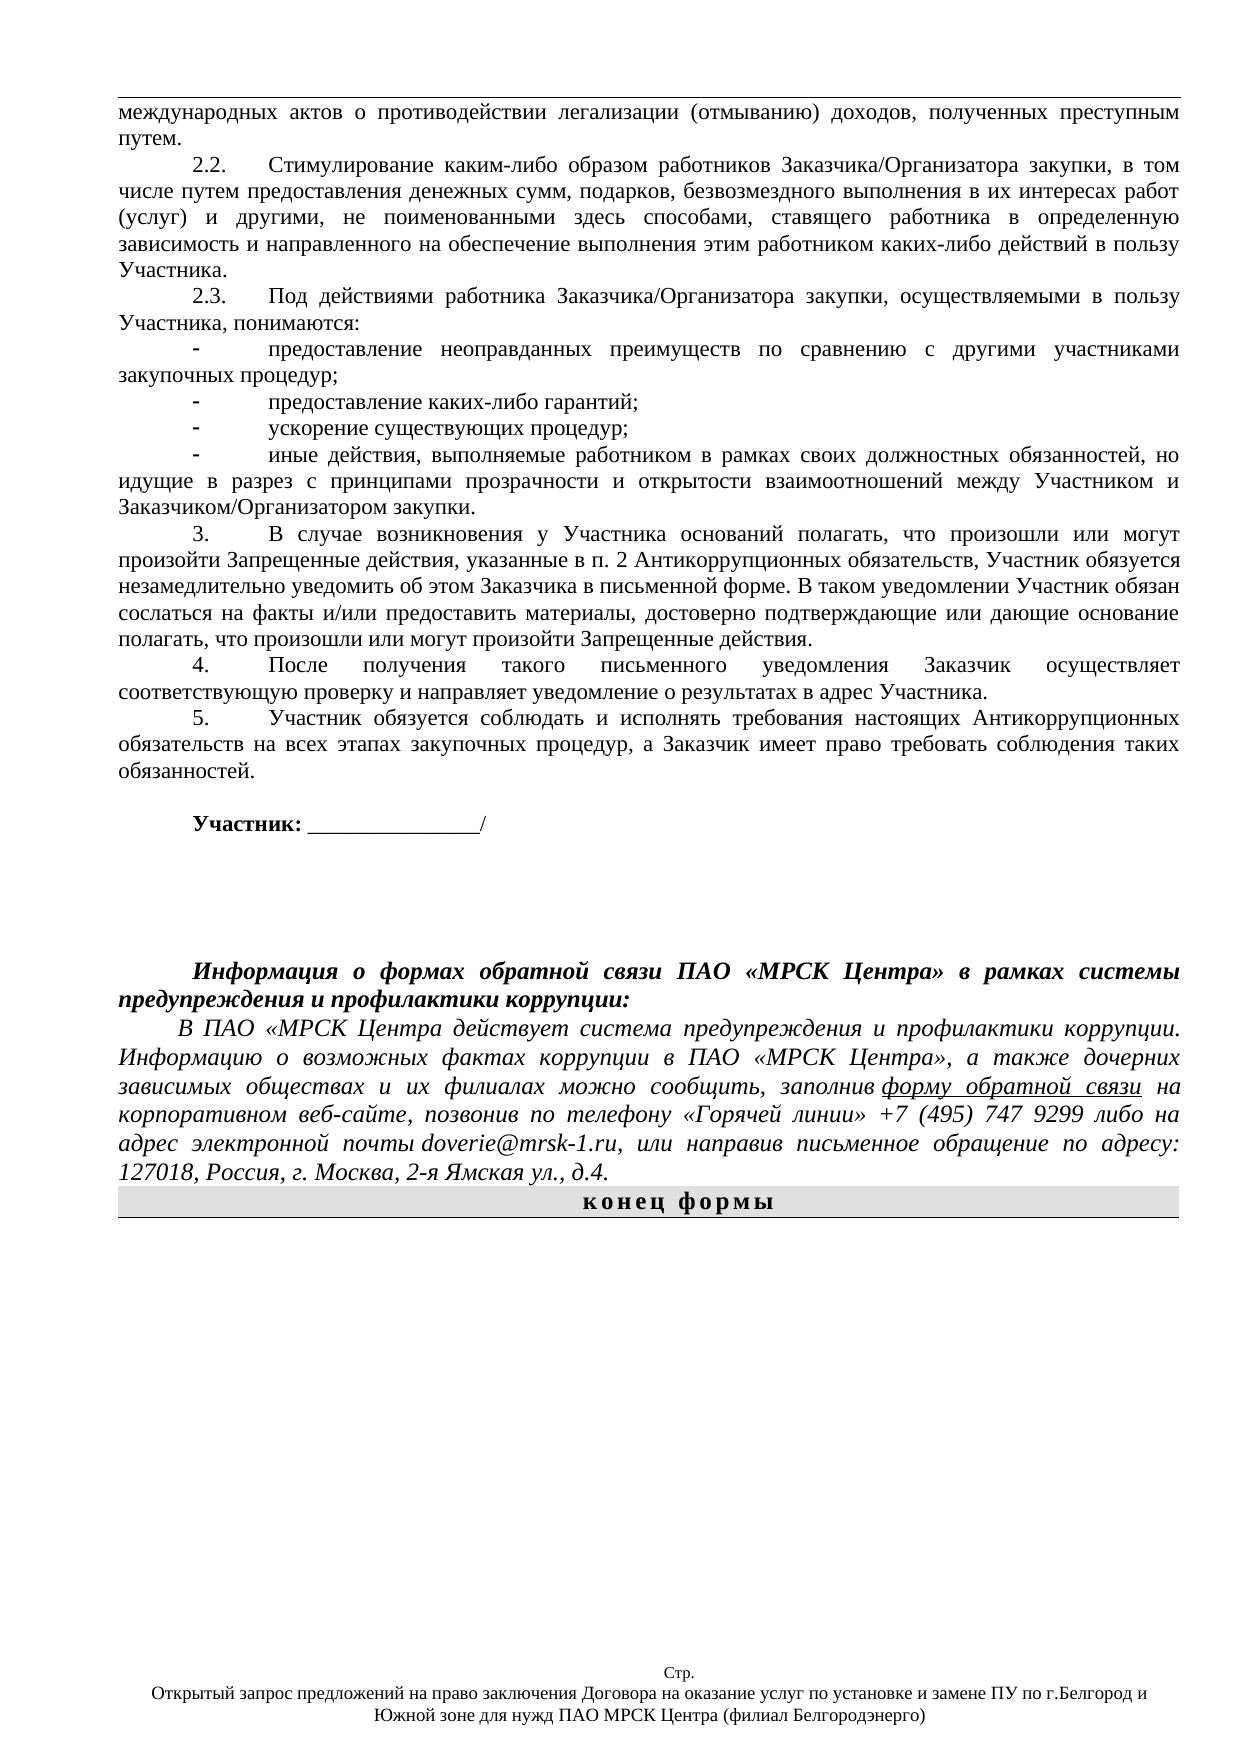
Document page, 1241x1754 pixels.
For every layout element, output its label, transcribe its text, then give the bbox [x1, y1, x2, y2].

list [118, 98, 1181, 151]
list иные действия, выполняемые работником в рамках своих должностных обязанностей, но идущие в разрез с принципами прозрачности и открытости взаимоотношений между Участником и Заказчиком/Организатором закупки. [118, 441, 1181, 520]
text В ПАО «МРСК Центра действует система предупреждения и профилактики коррупции. Информацию о возможных фактах коррупции в ПАО «МРСК Центра», а также дочерних зависимых обществах и их филиалах можно сообщить, заполнив форму обратной связи на корпоративном веб-сайте, позвонив по телефону «Горячей линии» +7 (495) 747 9299 либо на адрес электронной почты doverie@mrsk-1.ru, или направив письменное обращение по адресу: 127018, Россия, г. Москва, 2-я Ямская ул., д.4. [118, 1013, 1181, 1042]
list ускорение существующих процедур; [118, 414, 1181, 441]
list Под действиями работника Заказчика/Организатора закупки, осуществляемыми в пользу Участника, понимаются: [118, 282, 1181, 335]
text В ПАО «МРСК Центра действует система предупреждения и профилактики коррупции. Информацию о возможных фактах коррупции в ПАО «МРСК Центра», а также дочерних зависимых обществах и их филиалах можно сообщить, заполнив форму обратной связи на корпоративном веб-сайте, позвонив по телефону «Горячей линии» +7 (495) 747 9299 либо на адрес электронной почты doverie@mrsk-1.ru, или направив письменное обращение по адресу: 127018, Россия, г. Москва, 2-я Ямская ул., д.4. [415, 1128, 1181, 1186]
text В ПАО «МРСК Центра действует система предупреждения и профилактики коррупции. Информацию о возможных фактах коррупции в ПАО «МРСК Центра», а также дочерних зависимых обществах и их филиалах можно сообщить, заполнив форму обратной связи на корпоративном веб-сайте, позвонив по телефону «Горячей линии» +7 (495) 747 9299 либо на адрес электронной почты doverie@mrsk-1.ru, или направив письменное обращение по адресу: 127018, Россия, г. Москва, 2-я Ямская ул., д.4. [118, 1071, 1181, 1128]
list После получения такого письменного уведомления Заказчик осуществляет соответствующую проверку и направляет уведомление о результатах в адрес Участника. [118, 651, 1181, 704]
list Cтимулирование каким-либо образом работников Заказчика/Организатора закупки, в том числе путем предоставления денежных сумм, подарков, безвозмездного выполнения в их интересах работ (услуг) и другими, не поименованными здесь способами, ставящего работника в определенную зависимость и направленного на обеспечение выполнения этим работником каких-либо действий в пользу Участника. [118, 151, 1181, 282]
list В случае возникновения у Участника оснований полагать, что произошли или могут произойти Запрещенные действия, указанные в п. 2 Антикоррупционных обязательств, Участник обязуется незамедлительно уведомить об этом Заказчика в письменной форме. В таком уведомлении Участник обязан сослаться на факты и/или предоставить материалы, достоверно подтверждающие или дающие основание полагать, что произошли или могут произойти Запрещенные действия. [118, 520, 1181, 651]
text Информация о формах обратной связи ПАО «МРСК Центра» в рамках системы предупреждения и профилактики коррупции: [118, 956, 1181, 1013]
text Участник: _______________/ [118, 809, 1181, 836]
list предоставление каких-либо гарантий; [118, 388, 1181, 414]
text конец формы [118, 1186, 1179, 1217]
list Участник обязуется соблюдать и исполнять требования настоящих Антикоррупционных обязательств на всех этапах закупочных процедур, а Заказчик имеет право требовать соблюдения таких обязанностей. [118, 704, 1181, 783]
list предоставление неоправданных преимуществ по сравнению с другими участниками закупочных процедур; [118, 335, 1181, 388]
